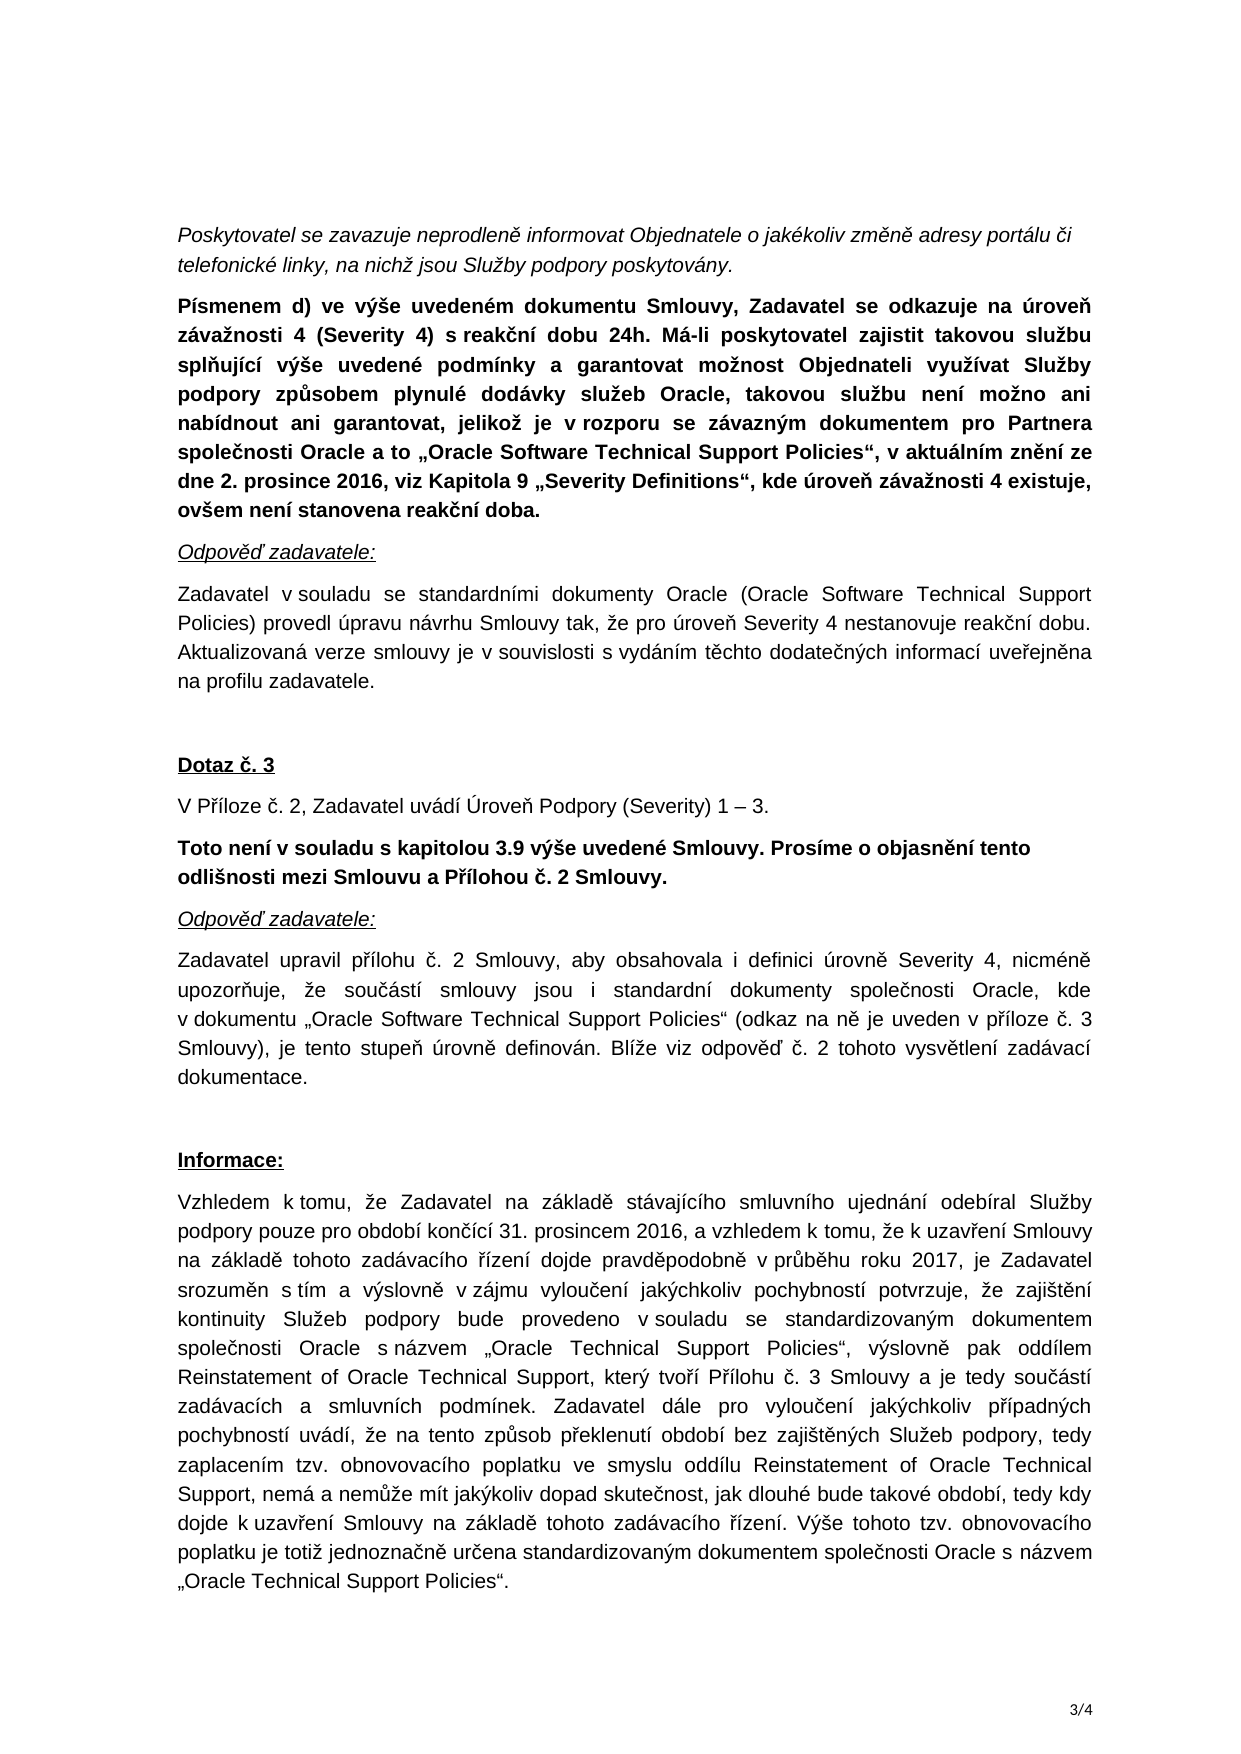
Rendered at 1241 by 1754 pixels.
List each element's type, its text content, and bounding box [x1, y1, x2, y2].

text Poskytovatel se zavazuje neprodleně informovat Objednatele o jakékoliv změně adresy portálu či telefonické linky, na nichž jsou Služby podpory poskytovány. [177, 218, 1092, 276]
text V Příloze č. 2, Zadavatel uvádí Úroveň Podpory (Severity) 1 – 3. [177, 789, 1092, 818]
text Písmenem d) ve výše uvedeném dokumentu Smlouvy, Zadavatel se odkazuje na úroveň závažnosti 4 (Severity 4) s reakční dobu 24h. Má-li poskytovatel zajistit takovou službu splňující výše uvedené podmínky a garantovat možnost Objednateli využívat Služby podpory způsobem plynulé dodávky služeb Oracle, takovou službu není možno ani nabídnout ani garantovat, jelikož je v rozporu se závazným dokumentem pro Partnera společnosti Oracle a to „Oracle Software Technical Support Policies“, v aktuálním znění ze dne 2. prosince 2016, viz Kapitola 9 „Severity Definitions“, kde úroveň závažnosti 4 existuje, ovšem není stanovena reakční doba. [177, 289, 1092, 522]
text Odpověď zadavatele: [177, 535, 1092, 564]
text Vzhledem k tomu, že Zadavatel na základě stávajícího smluvního ujednání odebíral Služby podpory pouze pro období končící 31. prosincem 2016, a vzhledem k tomu, že k uzavření Smlouvy na základě tohoto zadávacího řízení dojde pravděpodobně v průběhu roku 2017, je Zadavatel srozuměn s tím a výslovně v zájmu vyloučení jakýchkoliv pochybností potvrzuje, že zajištění kontinuity Služeb podpory bude provedeno v souladu se standardizovaným dokumentem společnosti Oracle s názvem „Oracle Technical Support Policies“, výslovně pak oddílem Reinstatement of Oracle Technical Support, který tvoří Přílohu č. 3 Smlouvy a je tedy součástí zadávacích a smluvních podmínek. Zadavatel dále pro vyloučení jakýchkoliv případných pochybností uvádí, že na tento způsob překlenutí období bez zajištěných Služeb podpory, tedy zaplacením tzv. obnovovacího poplatku ve smyslu oddílu Reinstatement of Oracle Technical Support, nemá a nemůže mít jakýkoliv dopad skutečnost, jak dlouhé bude takové období, tedy kdy dojde k uzavření Smlouvy na základě tohoto zadávacího řízení. Výše tohoto tzv. obnovovacího poplatku je totiž jednoznačně určena standardizovaným dokumentem společnosti Oracle s názvem „Oracle Technical Support Policies“. [177, 1185, 1092, 1593]
text Zadavatel v souladu se standardními dokumenty Oracle (Oracle Software Technical Support Policies) provedl úpravu návrhu Smlouvy tak, že pro úroveň Severity 4 nestanovuje reakční dobu. Aktualizovaná verze smlouvy je v souvislosti s vydáním těchto dodatečných informací uveřejněna na profilu zadavatele. [177, 576, 1092, 693]
text Informace: [177, 1143, 1092, 1172]
text Dotaz č. 3 [177, 747, 1092, 776]
text Zadavatel upravil přílohu č. 2 Smlouvy, aby obsahovala i definici úrovně Severity 4, nicméně upozorňuje, že součástí smlouvy jsou i standardní dokumenty společnosti Oracle, kde v dokumentu „Oracle Software Technical Support Policies“ (odkaz na ně je uveden v příloze č. 3 Smlouvy), je tento stupeň úrovně definován. Blíže viz odpověď č. 2 tohoto vysvětlení zadávací dokumentace. [177, 943, 1092, 1089]
text Odpověď zadavatele: [177, 901, 1092, 931]
text Toto není v souladu s kapitolou 3.9 výše uvedené Smlouvy. Prosíme o objasnění tento odlišnosti mezi Smlouvu a Přílohou č. 2 Smlouvy. [177, 831, 1092, 889]
